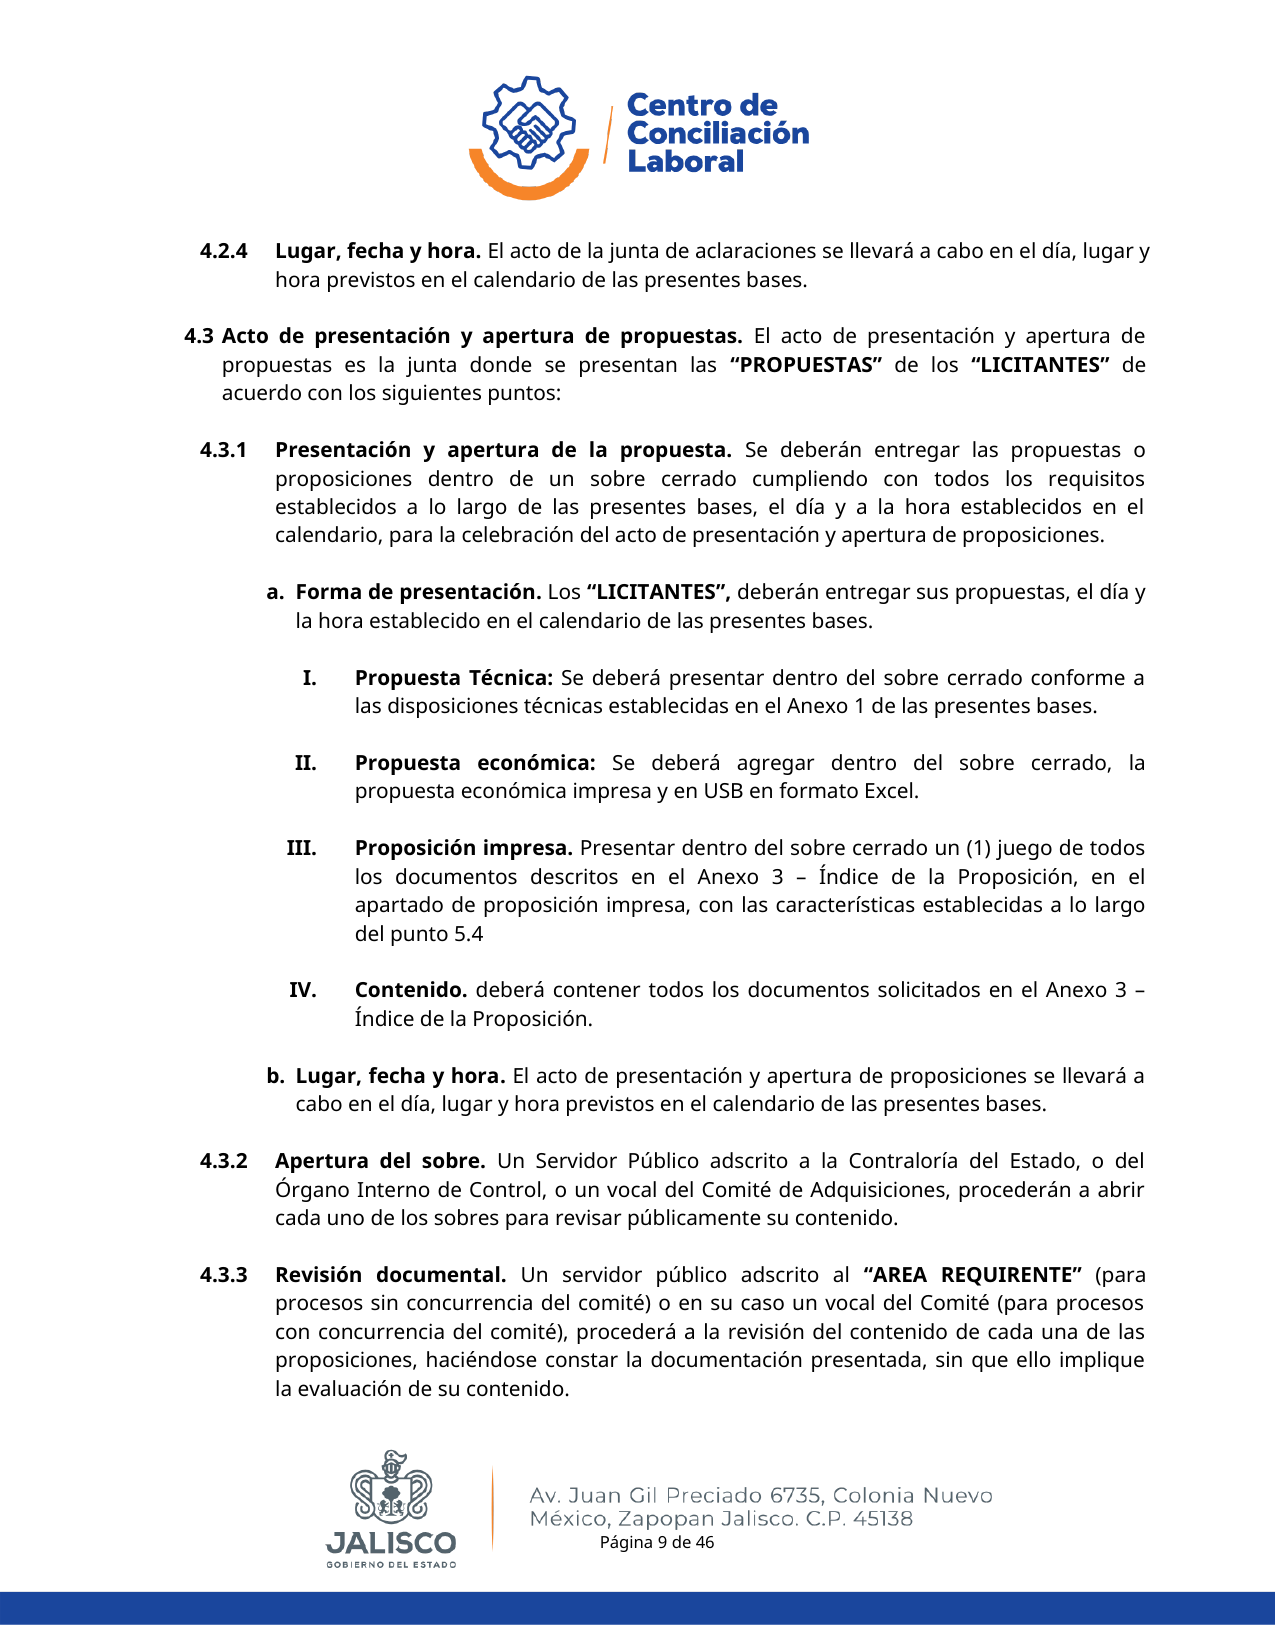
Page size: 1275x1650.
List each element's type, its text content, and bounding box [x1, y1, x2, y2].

list Propuesta Técnica: Se deberá presentar dentro del sobre cerrado conforme a las disposiciones técnicas establecidas en el Anexo 1 de las presentes bases. [317, 663, 1146, 720]
subtitle Forma de presentación. Los “LICITANTES”, deberán entregar sus propuestas, el día y la hora establecido en el calendario de las presentes bases. [266, 577, 1146, 634]
list Presentación y apertura de la propuesta. Se deberán entregar las propuestas o proposiciones dentro de un sobre cerrado cumpliendo con todos los requisitos establecidos a lo largo de las presentes bases, el día y a la hora establecidos en el calendario, para la celebración del acto de presentación y apertura de proposiciones. [200, 435, 1146, 549]
subtitle Lugar, fecha y hora. El acto de presentación y apertura de proposiciones se llevará a cabo en el día, lugar y hora previstos en el calendario de las presentes bases. [266, 1061, 1146, 1118]
picture [0, 3, 1275, 1650]
list Revisión documental. Un servidor público adscrito al “AREA REQUIRENTE” (para procesos sin concurrencia del comité) o en su caso un vocal del Comité (para procesos con concurrencia del comité), procederá a la revisión del contenido de cada una de las proposiciones, haciéndose constar la documentación presentada, sin que ello implique la evaluación de su contenido. [200, 1260, 1146, 1402]
list Contenido. deberá contener todos los documentos solicitados en el Anexo 3 – Índice de la Proposición. [317, 976, 1146, 1032]
list Proposición impresa. Presentar dentro del sobre cerrado un (1) juego de todos los documentos descritos en el Anexo 3 – Índice de la Proposición, en el apartado de proposición impresa, con las características establecidas a lo largo del punto 5.4 [317, 833, 1146, 947]
list Acto de presentación y apertura de propuestas. El acto de presentación y apertura de propuestas es la junta donde se presentan las “PROPUESTAS” de los “LICITANTES” de acuerdo con los siguientes puntos: [184, 322, 1146, 407]
list Apertura del sobre. Un Servidor Público adscrito a la Contraloría del Estado, o del Órgano Interno de Control, o un vocal del Comité de Adquisiciones, procederán a abrir cada uno de los sobres para revisar públicamente su contenido. [200, 1146, 1146, 1232]
list Propuesta económica: Se deberá agregar dentro del sobre cerrado, la propuesta económica impresa y en USB en formato Excel. [317, 748, 1146, 805]
list Lugar, fecha y hora. El acto de la junta de aclaraciones se llevará a cabo en el día, lugar y hora previstos en el calendario de las presentes bases. [200, 236, 1152, 293]
